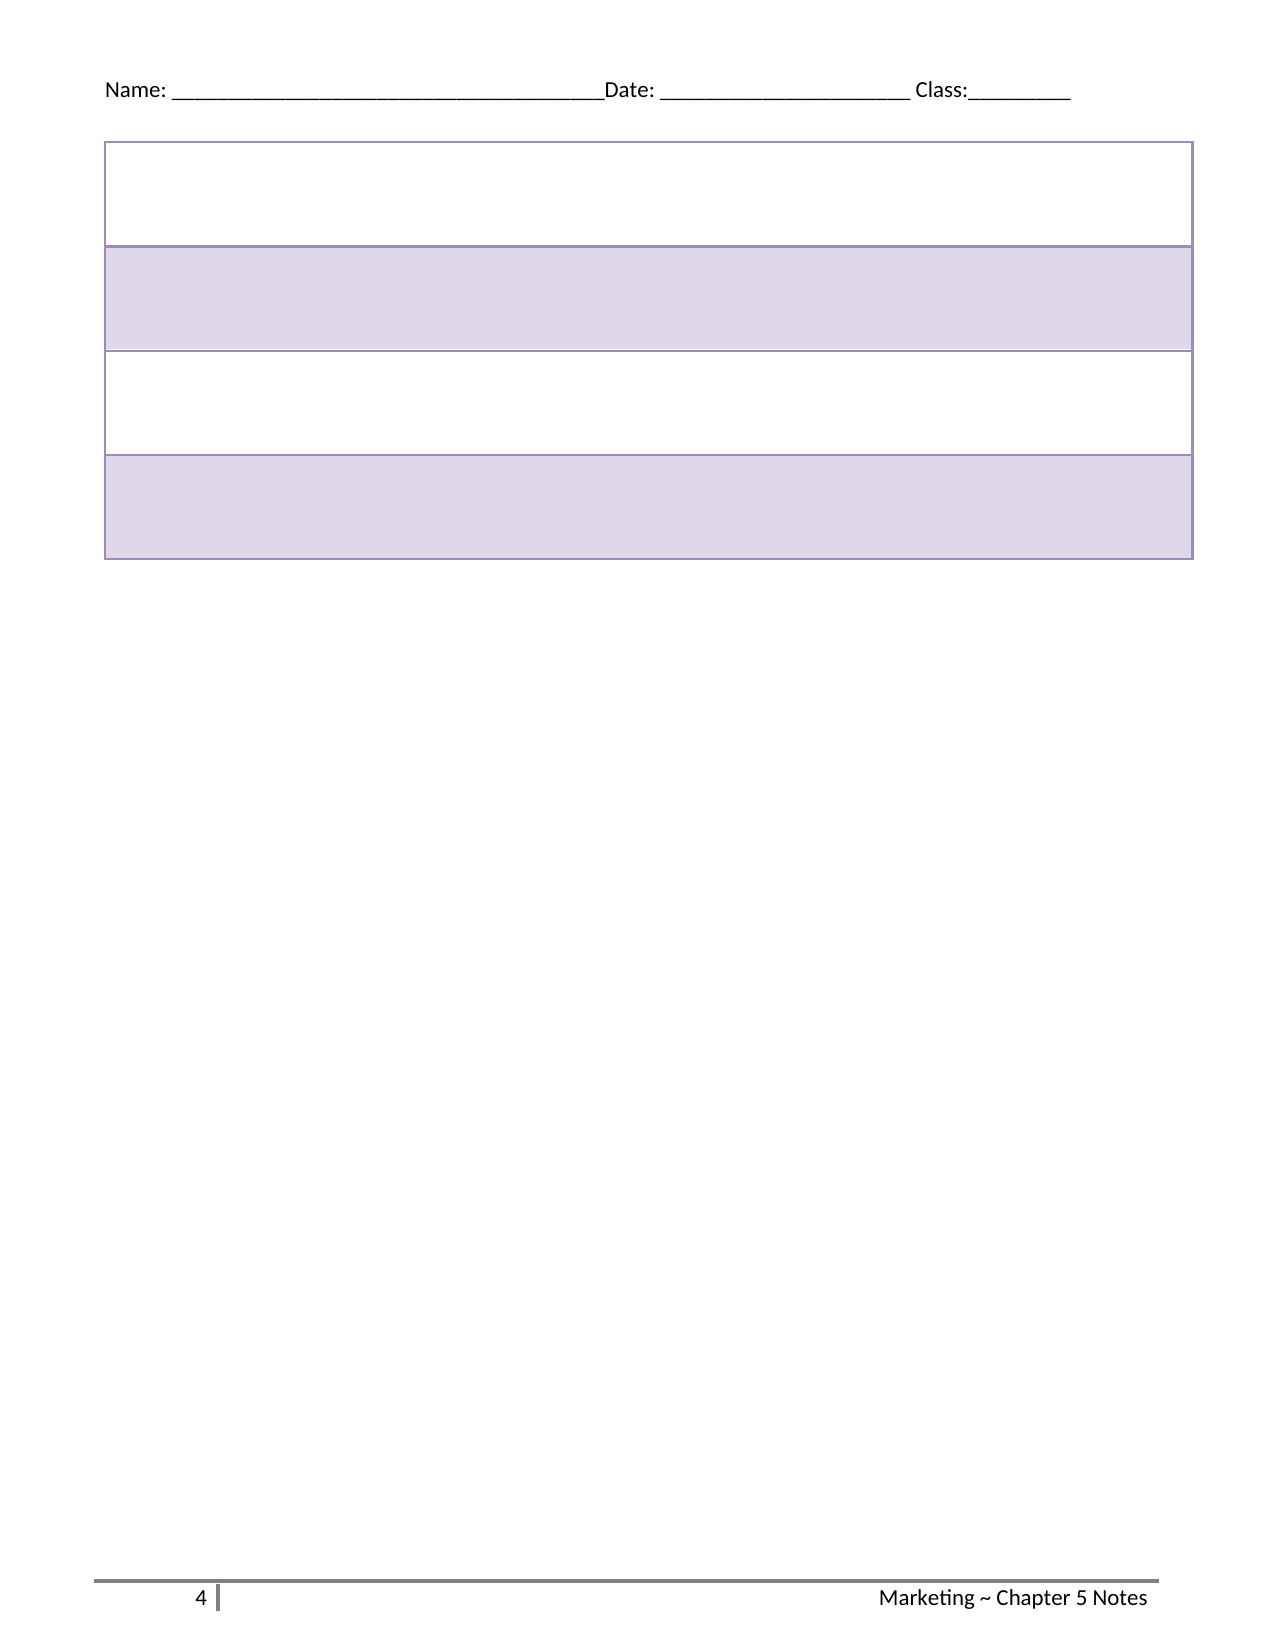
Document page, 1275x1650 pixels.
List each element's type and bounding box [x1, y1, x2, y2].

table_cell [106, 143, 341, 245]
table_cell [341, 352, 1191, 454]
table_cell [341, 456, 1191, 558]
table_cell [106, 352, 341, 454]
table_cell [106, 456, 341, 558]
table_cell [106, 248, 341, 349]
table_cell [341, 143, 1191, 245]
table_cell [341, 248, 1191, 349]
